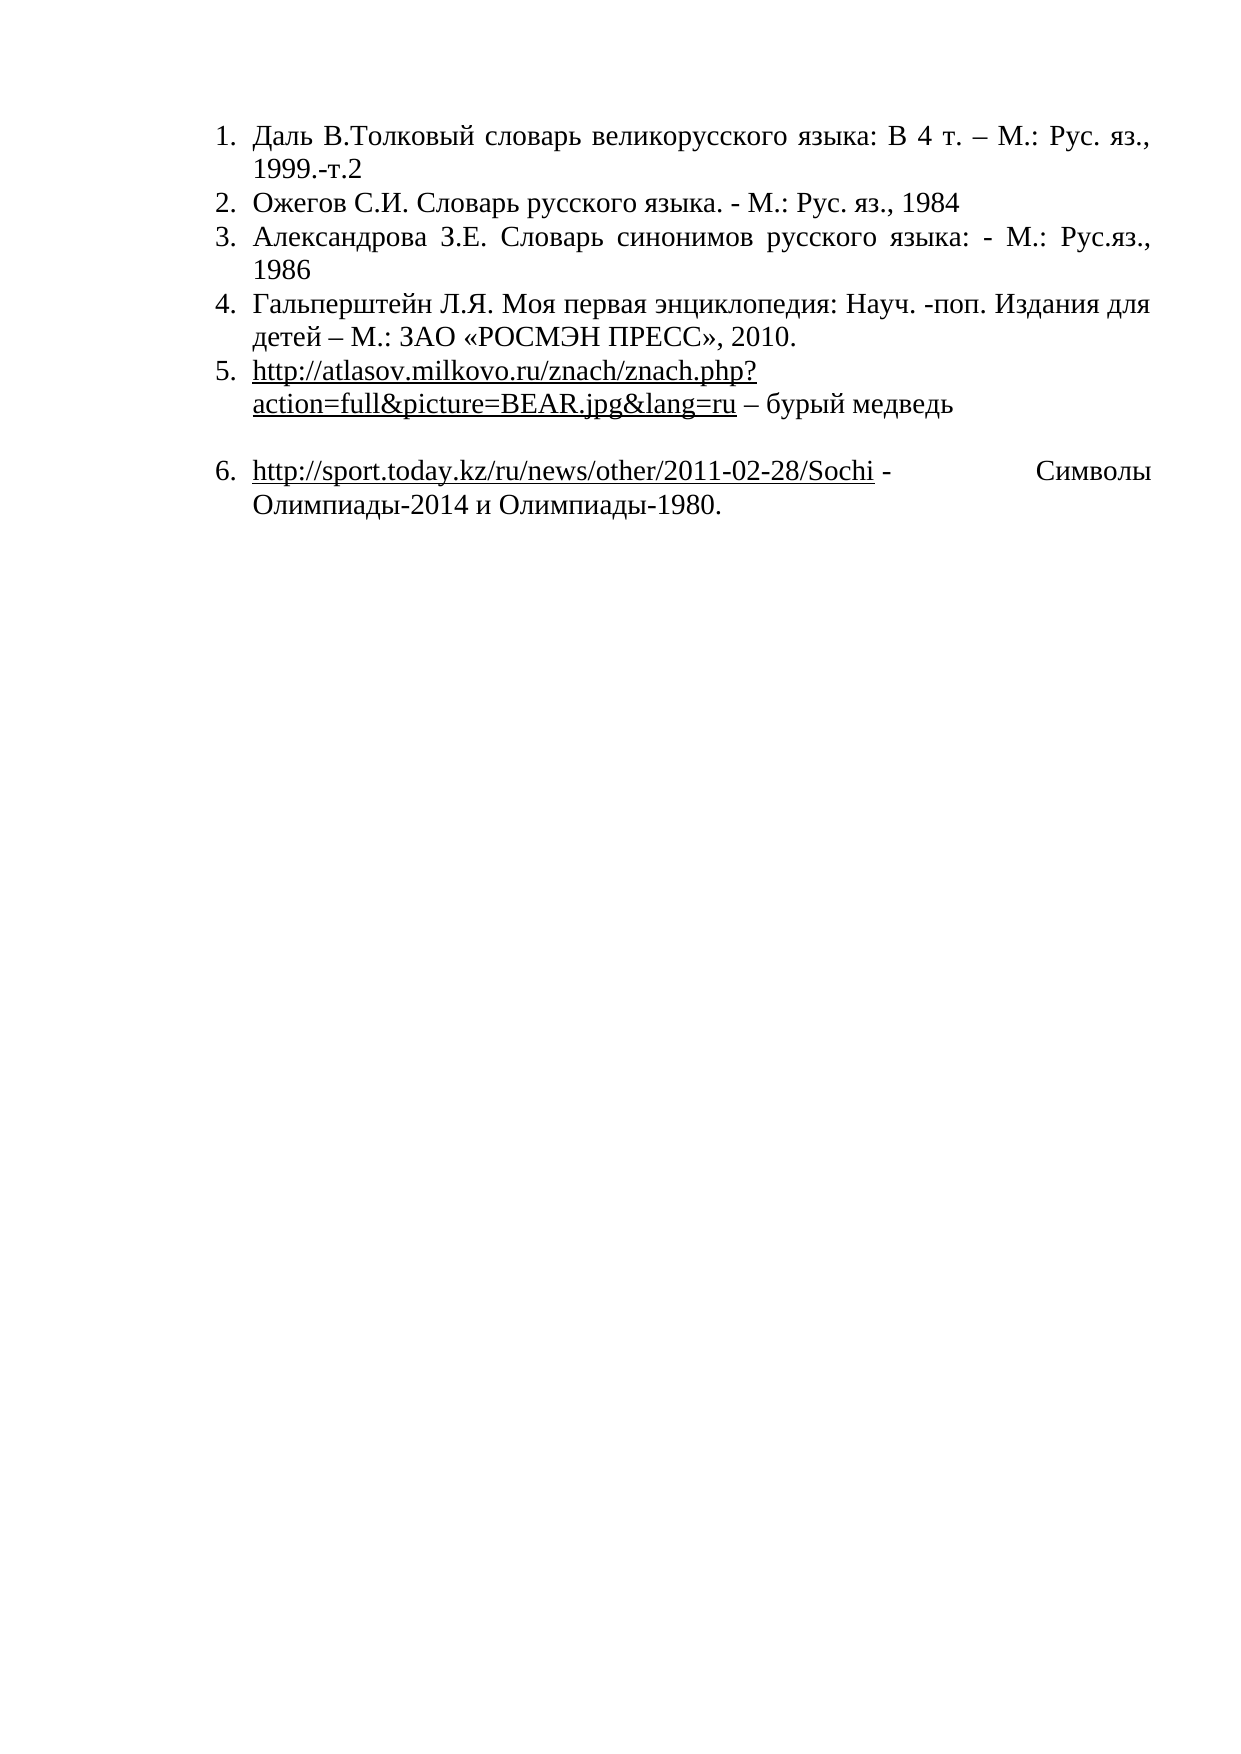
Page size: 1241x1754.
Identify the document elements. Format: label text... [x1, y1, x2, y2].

list Гальперштейн Л.Я. Моя первая энциклопедия: Науч. -поп. Издания для детей – М.: ЗАО «РОСМЭН ПРЕСС», 2010. [215, 286, 1152, 353]
list Даль В.Толковый словарь великорусского языка: В 4 т. – М.: Рус. яз., 1999.-т.2 [215, 118, 1152, 185]
list http://sport.today.kz/ru/news/other/2011-02-28/Sochi - Символы Олимпиады-2014 и Олимпиады-1980. [215, 453, 1152, 521]
list Ожегов С.И. Словарь русского языка. - М.: Рус. яз., 1984 [215, 185, 1152, 219]
list http://atlasov.milkovo.ru/znach/znach.php?action=full&picture=BEAR.jpg&lang=ru – бурый медведь [215, 353, 1152, 420]
list Александрова З.Е. Словарь синонимов русского языка: - М.: Рус.яз., 1986 [215, 219, 1152, 286]
